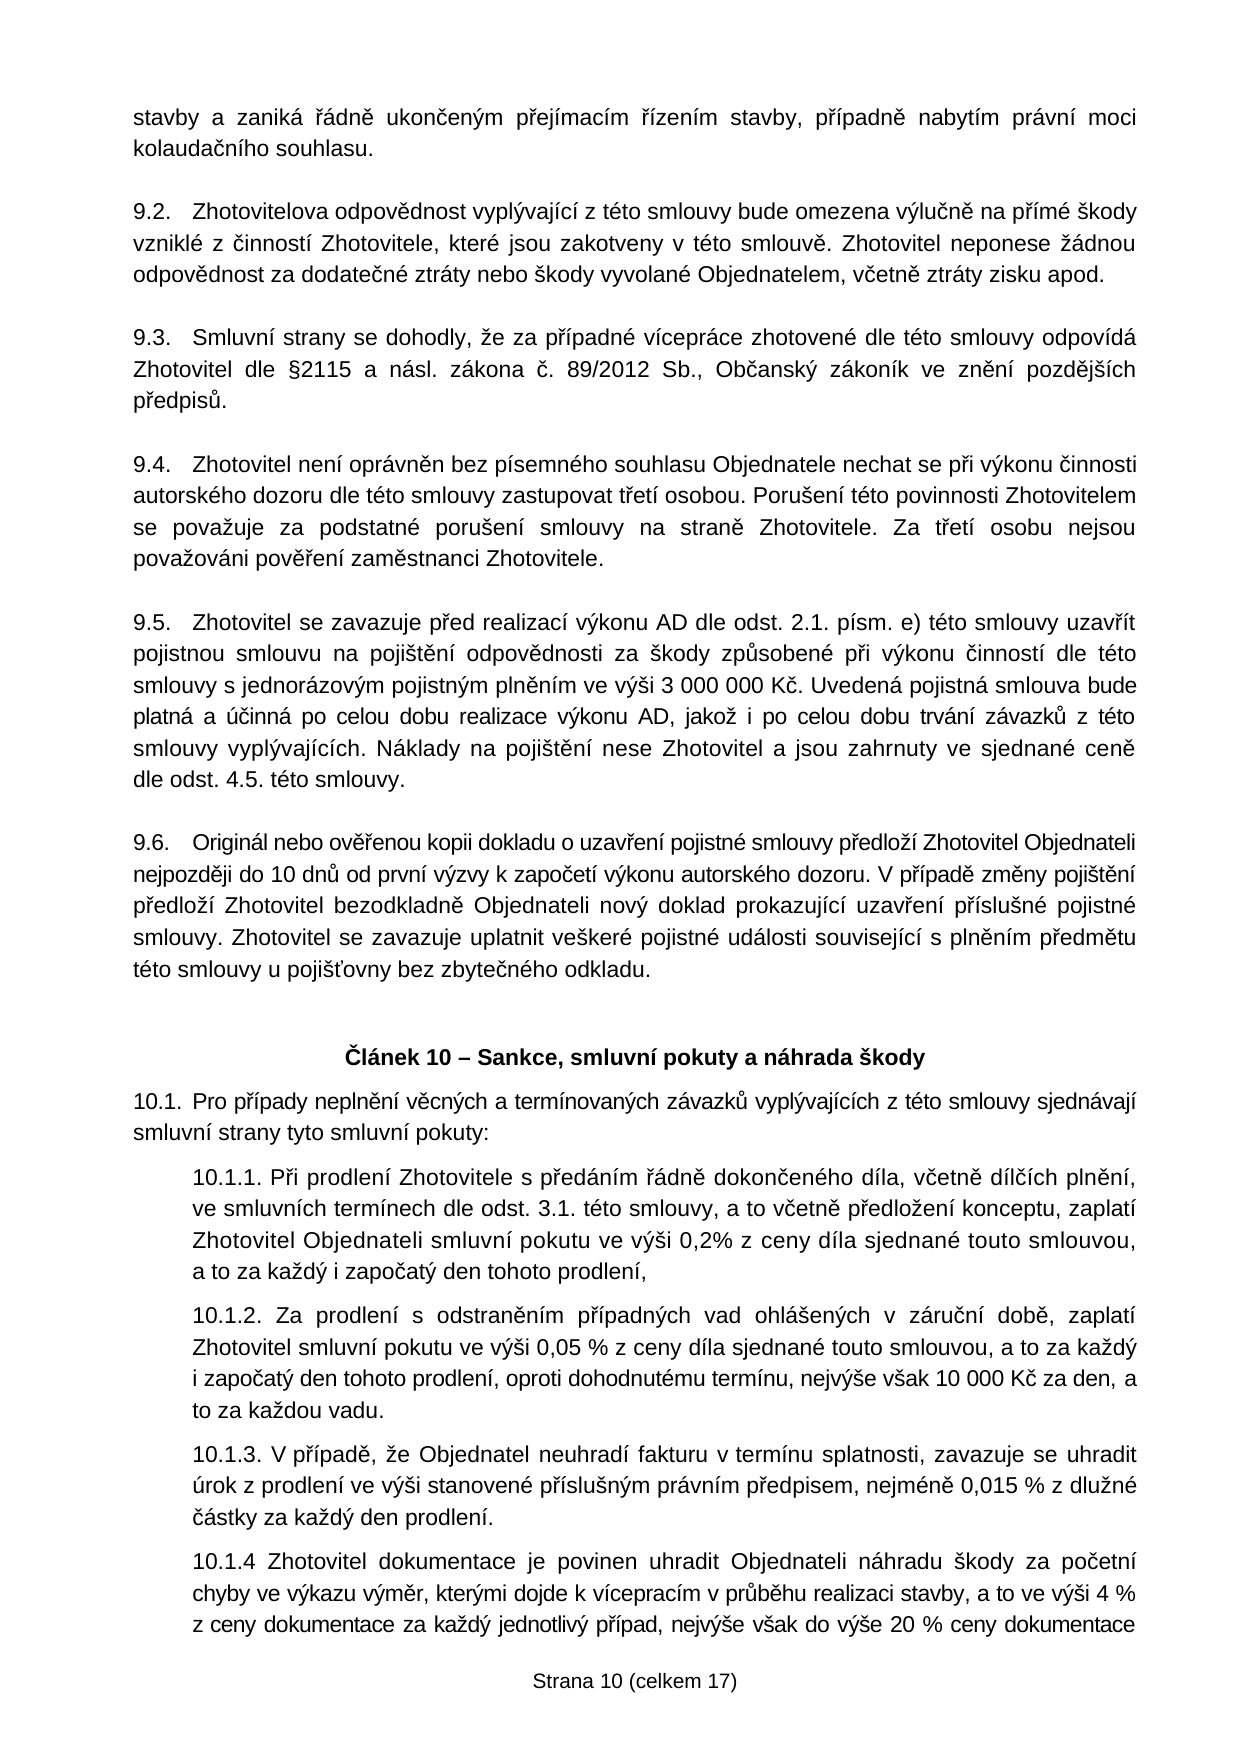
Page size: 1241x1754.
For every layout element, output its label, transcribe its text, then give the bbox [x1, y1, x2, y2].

list Zhotovitel se zavazuje před realizací výkonu AD dle odst. 2.1. písm. e) této smlouvy uzavřít pojistnou smlouvu na pojištění odpovědnosti za škody způsobené při výkonu činností dle této smlouvy s jednorázovým pojistným plněním ve výši 3 000 000 Kč. Uvedená pojistná smlouva bude platná a účinná po celou dobu realizace výkonu AD, jakož i po celou dobu trvání závazků z této smlouvy vyplývajících. Náklady na pojištění nese Zhotovitel a jsou zahrnuty ve sjednané ceně dle odst. 4.5. této smlouvy. [133, 608, 1137, 793]
list Smluvní strany se dohodly, že za případné vícepráce zhotovené dle této smlouvy odpovídá Zhotovitel dle §2115 a násl. zákona č. 89/2012 Sb., Občanský zákoník ve znění pozdějších předpisů. [133, 324, 1137, 414]
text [192, 1548, 1137, 1638]
text Článek 10 – Sankce, smluvní pokuty a náhrada škody [133, 1044, 1137, 1070]
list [133, 103, 1137, 161]
text 10.1.3. V případě, že Objednatel neuhradí fakturu v termínu splatnosti, zavazuje se uhradit úrok z prodlení ve výši stanovené příslušným právním předpisem, nejméně 0,015 % z dlužné částky za každý den prodlení. [192, 1441, 1137, 1530]
list Zhotovitel není oprávněn bez písemného souhlasu Objednatele nechat se při výkonu činnosti autorského dozoru dle této smlouvy zastupovat třetí osobou. Porušení této povinnosti Zhotovitelem se považuje za podstatné porušení smlouvy na straně Zhotovitele. Za třetí osobu nejsou považováni pověření zaměstnanci Zhotovitele. [133, 451, 1137, 572]
list Zhotovitelova odpovědnost vyplývající z této smlouvy bude omezena výlučně na přímé škody vzniklé z činností Zhotovitele, které jsou zakotveny v této smlouvě. Zhotovitel neponese žádnou odpovědnost za dodatečné ztráty nebo škody vyvolané Objednatelem, včetně ztráty zisku apod. [133, 198, 1137, 288]
list Pro případy neplnění věcných a termínovaných závazků vyplývajících z této smlouvy sjednávají smluvní strany tyto smluvní pokuty: [133, 1088, 1137, 1146]
text 10.1.2. Za prodlení s odstraněním případných vad ohlášených v záruční době, zaplatí Zhotovitel smluvní pokutu ve výši 0,05 % z ceny díla sjednané touto smlouvou, a to za každý i započatý den tohoto prodlení, oproti dohodnutému termínu, nejvýše však 10 000 Kč za den, a to za každou vadu. [192, 1302, 1137, 1423]
text 10.1.1. Při prodlení Zhotovitele s předáním řádně dokončeného díla, včetně dílčích plnění, ve smluvních termínech dle odst. 3.1. této smlouvy, a to včetně předložení konceptu, zaplatí Zhotovitel Objednateli smluvní pokutu ve výši 0,2% z ceny díla sjednané touto smlouvou, a to za každý i započatý den tohoto prodlení, [192, 1163, 1137, 1284]
list Originál nebo ověřenou kopii dokladu o uzavření pojistné smlouvy předloží Zhotovitel Objednateli nejpozději do 10 dnů od první výzvy k započetí výkonu autorského dozoru. V případě změny pojištění předloží Zhotovitel bezodkladně Objednateli nový doklad prokazující uzavření příslušné pojistné smlouvy. Zhotovitel se zavazuje uplatnit veškeré pojistné události související s plněním předmětu této smlouvy u pojišťovny bez zbytečného odkladu. [133, 829, 1137, 982]
